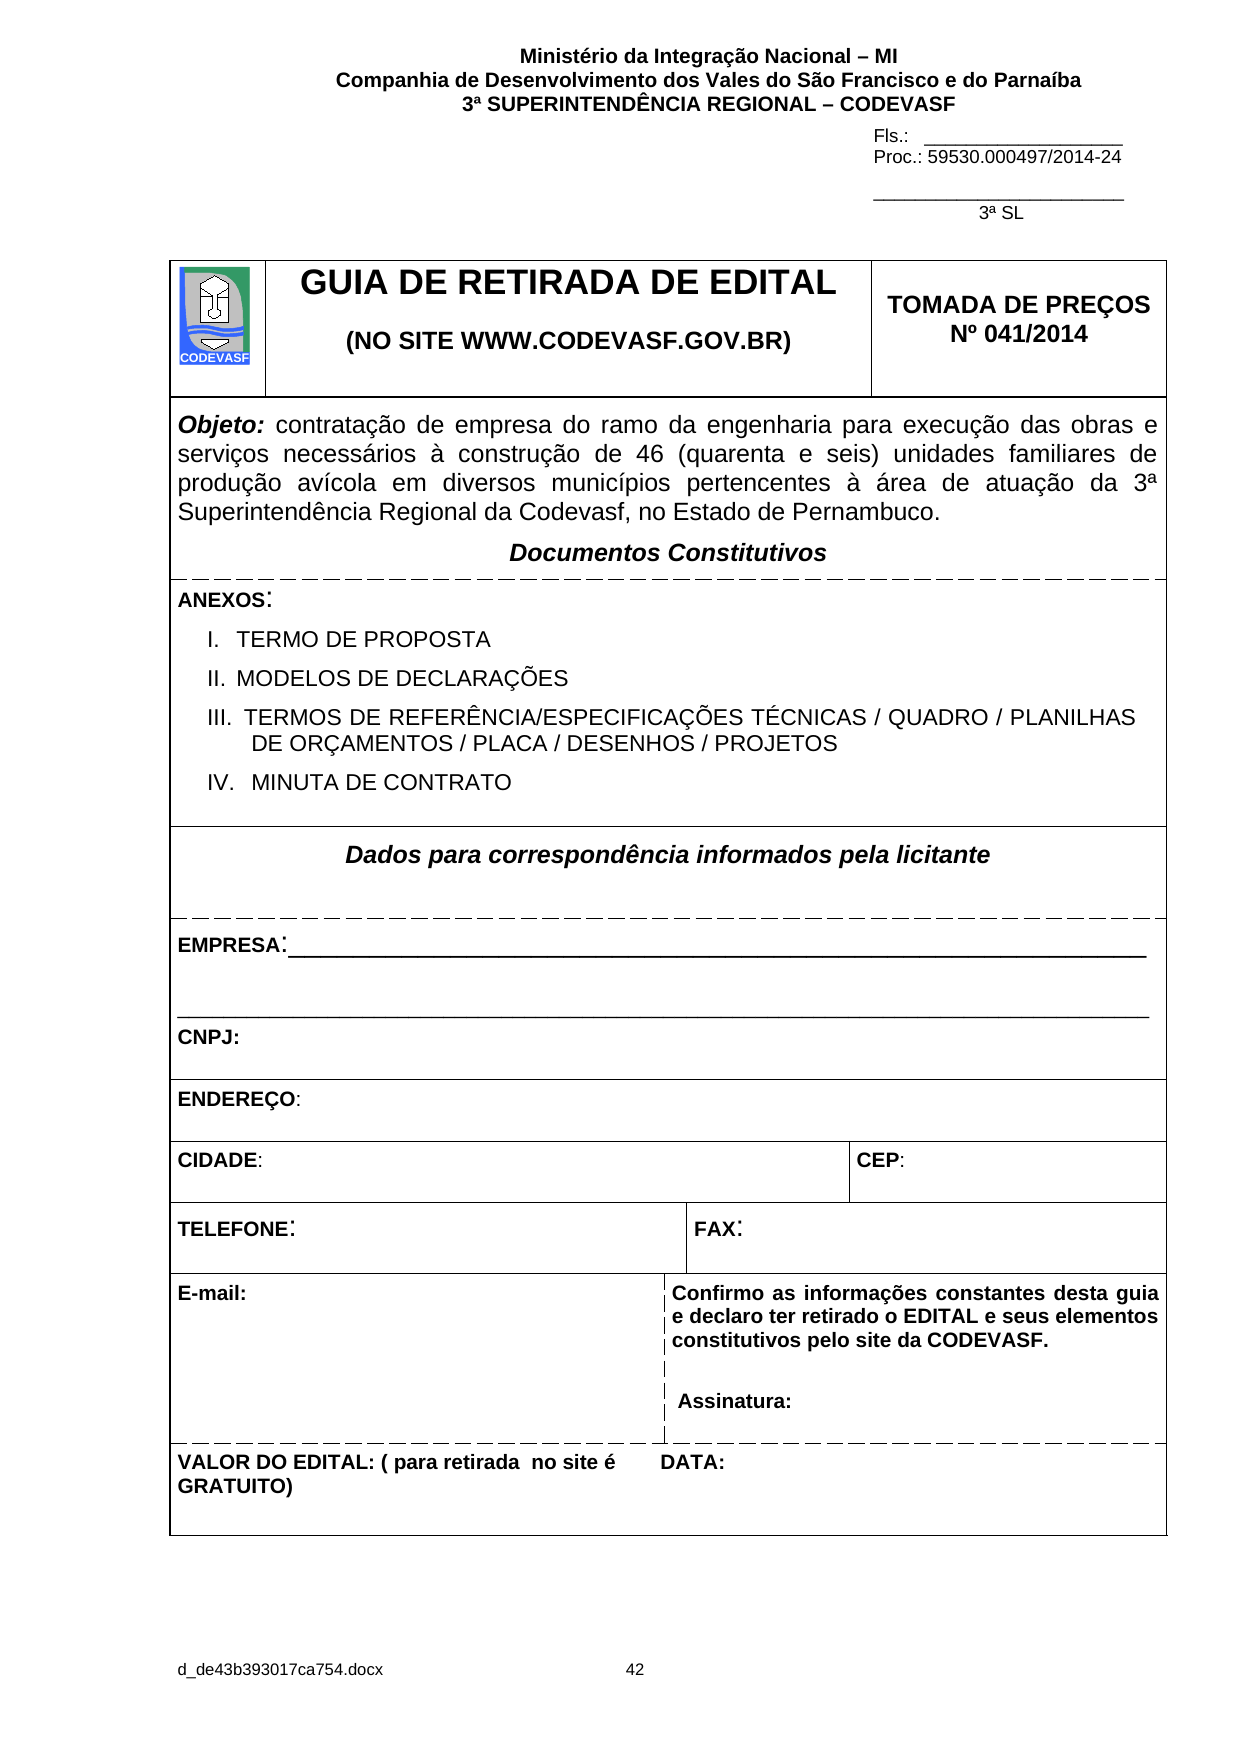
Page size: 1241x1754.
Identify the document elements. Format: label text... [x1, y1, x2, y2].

table_cell Confirmo as informações constantes desta guia e declaro ter retirado o EDITAL e seus elementos constitutivos pelo site da CODEVASF. Assinatura: [664, 1274, 1166, 1443]
table_cell Objeto: contratação de empresa do ramo da engenharia para execução das obras e serviços necessários à construção de 46 (quarenta e seis) unidades familiares de produção avícola em diversos municípios pertencentes à área de atuação da 3ª Superintendência Regional da Codevasf, no Estado de Pernambuco. Documentos Constitutivos [171, 398, 1166, 579]
table_cell FAX: [687, 1203, 1166, 1273]
table_cell Dados para correspondência informados pela licitante [171, 827, 1166, 917]
table_header GUIA DE RETIRADA DE EDITAL (NO SITE WWW.CODEVASF.GOV.BR) [266, 261, 871, 396]
table_cell EMPRESA:_____________________________________________________ ____________________________________________________________________________________ CNPJ: [171, 918, 1166, 1079]
table_cell E-mail: [171, 1274, 664, 1443]
table_cell ENDEREÇO: [171, 1080, 1166, 1141]
table_header [171, 261, 265, 396]
table_header TOMADA DE PREÇOS Nº 041/2014 [872, 261, 1166, 396]
table_cell DATA: [653, 1443, 1166, 1534]
table_cell VALOR DO EDITAL: ( para retirada no site é GRATUITO) [171, 1443, 653, 1534]
table_cell CEP: [850, 1142, 1166, 1202]
table_cell TELEFONE: [171, 1203, 686, 1273]
table_cell ANEXOS: I. TERMO DE PROPOSTA II. MODELOS DE DECLARAÇÕES III. TERMOS DE REFERÊNCIA/ESPECIFICAÇÕES TÉCNICAS / QUADRO / PLANILHAS DE ORÇAMENTOS / PLACA / DESENHOS / PROJETOS IV. MINUTA DE CONTRATO [171, 579, 1166, 826]
table_cell CIDADE: [171, 1142, 849, 1202]
